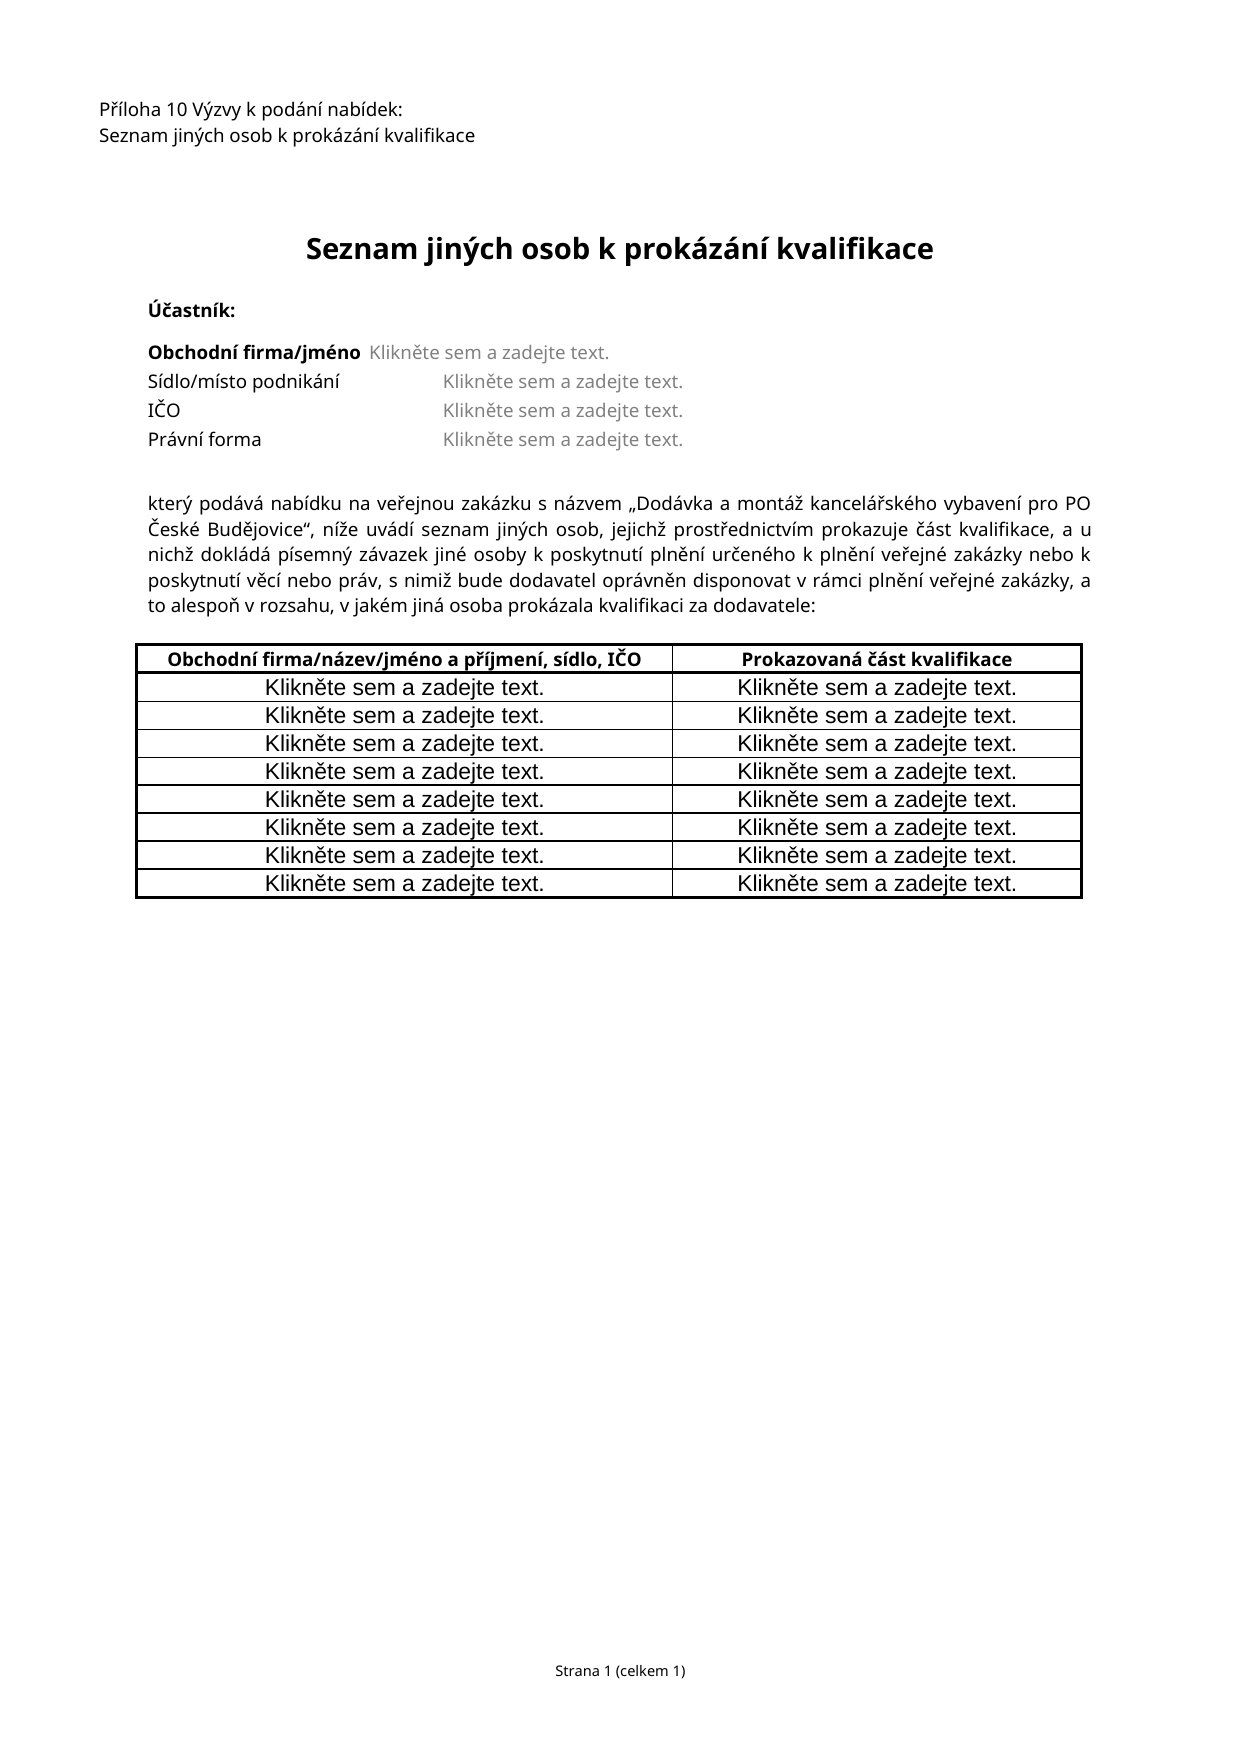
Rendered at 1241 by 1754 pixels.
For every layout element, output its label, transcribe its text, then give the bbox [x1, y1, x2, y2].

table_header Prokazovaná část kvalifikace [673, 646, 1080, 671]
text Právní forma [148, 423, 1093, 452]
table_header Obchodní firma/název/jméno a příjmení, sídlo, IČO [138, 646, 672, 671]
text Sídlo/místo podnikání [148, 365, 1093, 394]
text Účastník: [148, 293, 1093, 324]
text Obchodní firma/jméno [148, 336, 1093, 365]
text IČO [148, 394, 1093, 423]
text který podává nabídku na veřejnou zakázku s názvem „Dodávka a montáž kancelářského vybavení pro PO České Budějovice“, níže uvádí seznam jiných osob, jejichž prostřednictvím prokazuje část kvalifikace, a u nichž dokládá písemný závazek jiné osoby k poskytnutí plnění určeného k plnění veřejné zakázky nebo k poskytnutí věcí nebo práv, s nimiž bude dodavatel oprávněn disponovat v rámci plnění veřejné zakázky, a to alespoň v rozsahu, v jakém jiná osoba prokázala kvalifikaci za dodavatele: [148, 490, 1093, 618]
title Seznam jiných osob k prokázání kvalifikace [148, 228, 1093, 268]
